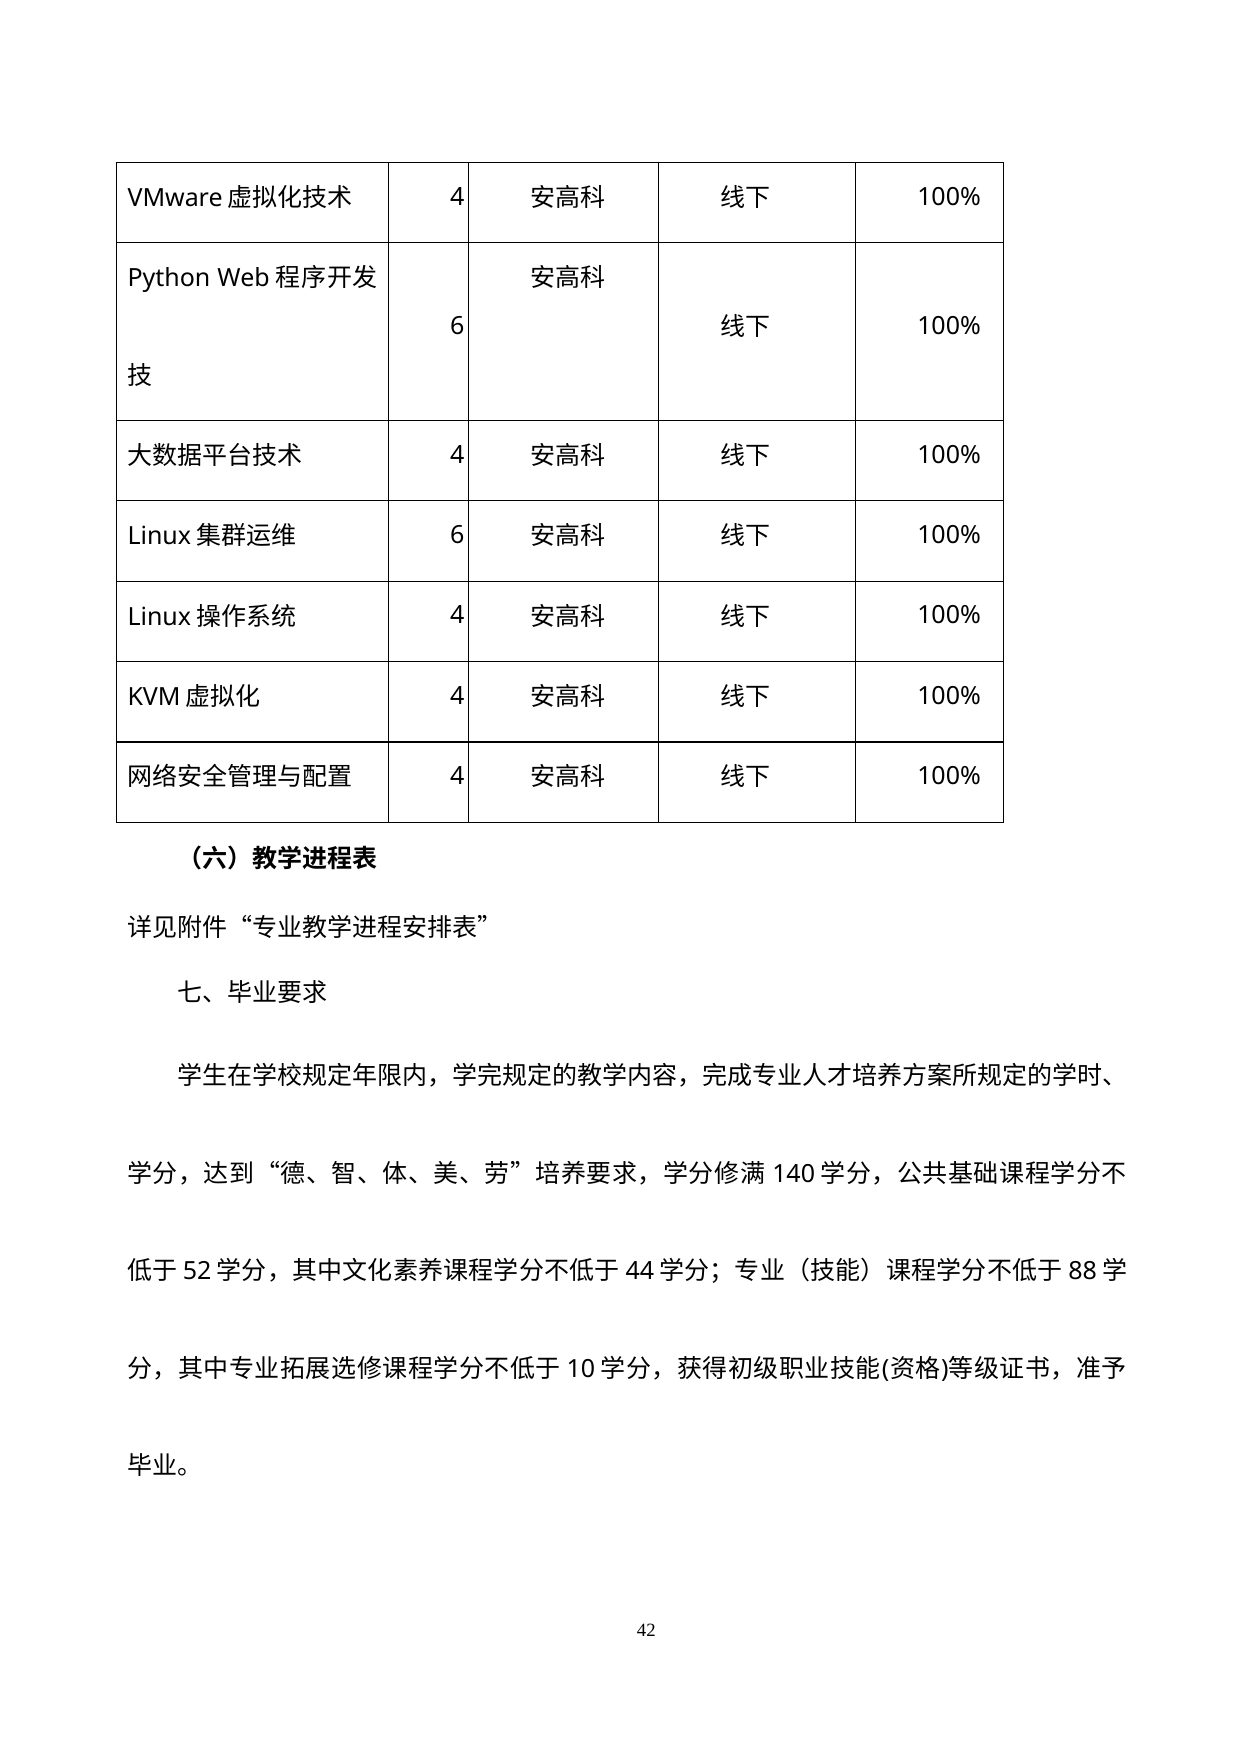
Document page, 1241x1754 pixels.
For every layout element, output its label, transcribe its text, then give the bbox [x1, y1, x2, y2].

table_cell 安高科 [469, 421, 658, 500]
table_cell KVM虚拟化 [117, 662, 388, 741]
table_cell VMware虚拟化技术 [117, 163, 388, 242]
table_cell 安高科 [469, 662, 658, 741]
table_cell 100% [856, 582, 1003, 661]
table_cell 100% [856, 501, 1003, 581]
text 七、毕业要求 [127, 958, 1127, 1023]
table_cell 4 [389, 163, 468, 242]
table_cell 线下 [659, 743, 855, 822]
table_cell 100% [856, 421, 1003, 500]
table_cell 100% [856, 662, 1003, 741]
table_cell 线下 [659, 582, 855, 661]
table_cell 4 [389, 582, 468, 661]
table_cell 100% [856, 243, 1003, 420]
table_cell 4 [389, 662, 468, 741]
table_cell 线下 [659, 501, 855, 581]
table_cell 6 [389, 243, 468, 420]
table_cell 线下 [659, 662, 855, 741]
table_cell 6 [389, 501, 468, 581]
table_cell 安高科 [469, 743, 658, 822]
text （六）教学进程表 [127, 839, 1127, 875]
table_cell 大数据平台技术 [117, 421, 388, 500]
table_cell Linux操作系统 [117, 582, 388, 661]
table_cell 4 [389, 421, 468, 500]
table_cell 100% [856, 743, 1003, 822]
table_cell 安高科 [469, 243, 658, 420]
table_cell 安高科 [469, 582, 658, 661]
table_cell 线下 [659, 163, 855, 242]
table_cell 网络安全管理与配置 [117, 743, 388, 822]
table_cell 线下 [659, 421, 855, 500]
table_cell 线下 [659, 243, 855, 420]
text 学生在学校规定年限内，学完规定的教学内容，完成专业人才培养方案所规定的学时、学分，达到“德、智、体、美、劳”培养要求，学分修满140学分，公共基础课程学分不低于52学分，其中文化素养课程学分不低于44学分；专业（技能）课程学分不低于88学分，其中专业拓展选修课程学分不低于10学分，获得初级职业技能(资格)等级证书，准予毕业。 [127, 1041, 1127, 1496]
table_cell 100% [856, 163, 1003, 242]
text 详见附件“专业教学进程安排表” [127, 893, 1127, 958]
table_cell 4 [389, 743, 468, 822]
table_cell Linux集群运维 [117, 501, 388, 581]
table_cell 安高科 [469, 501, 658, 581]
table_cell 安高科 [469, 163, 658, 242]
table_cell Python Web程序开发技 [117, 243, 388, 420]
